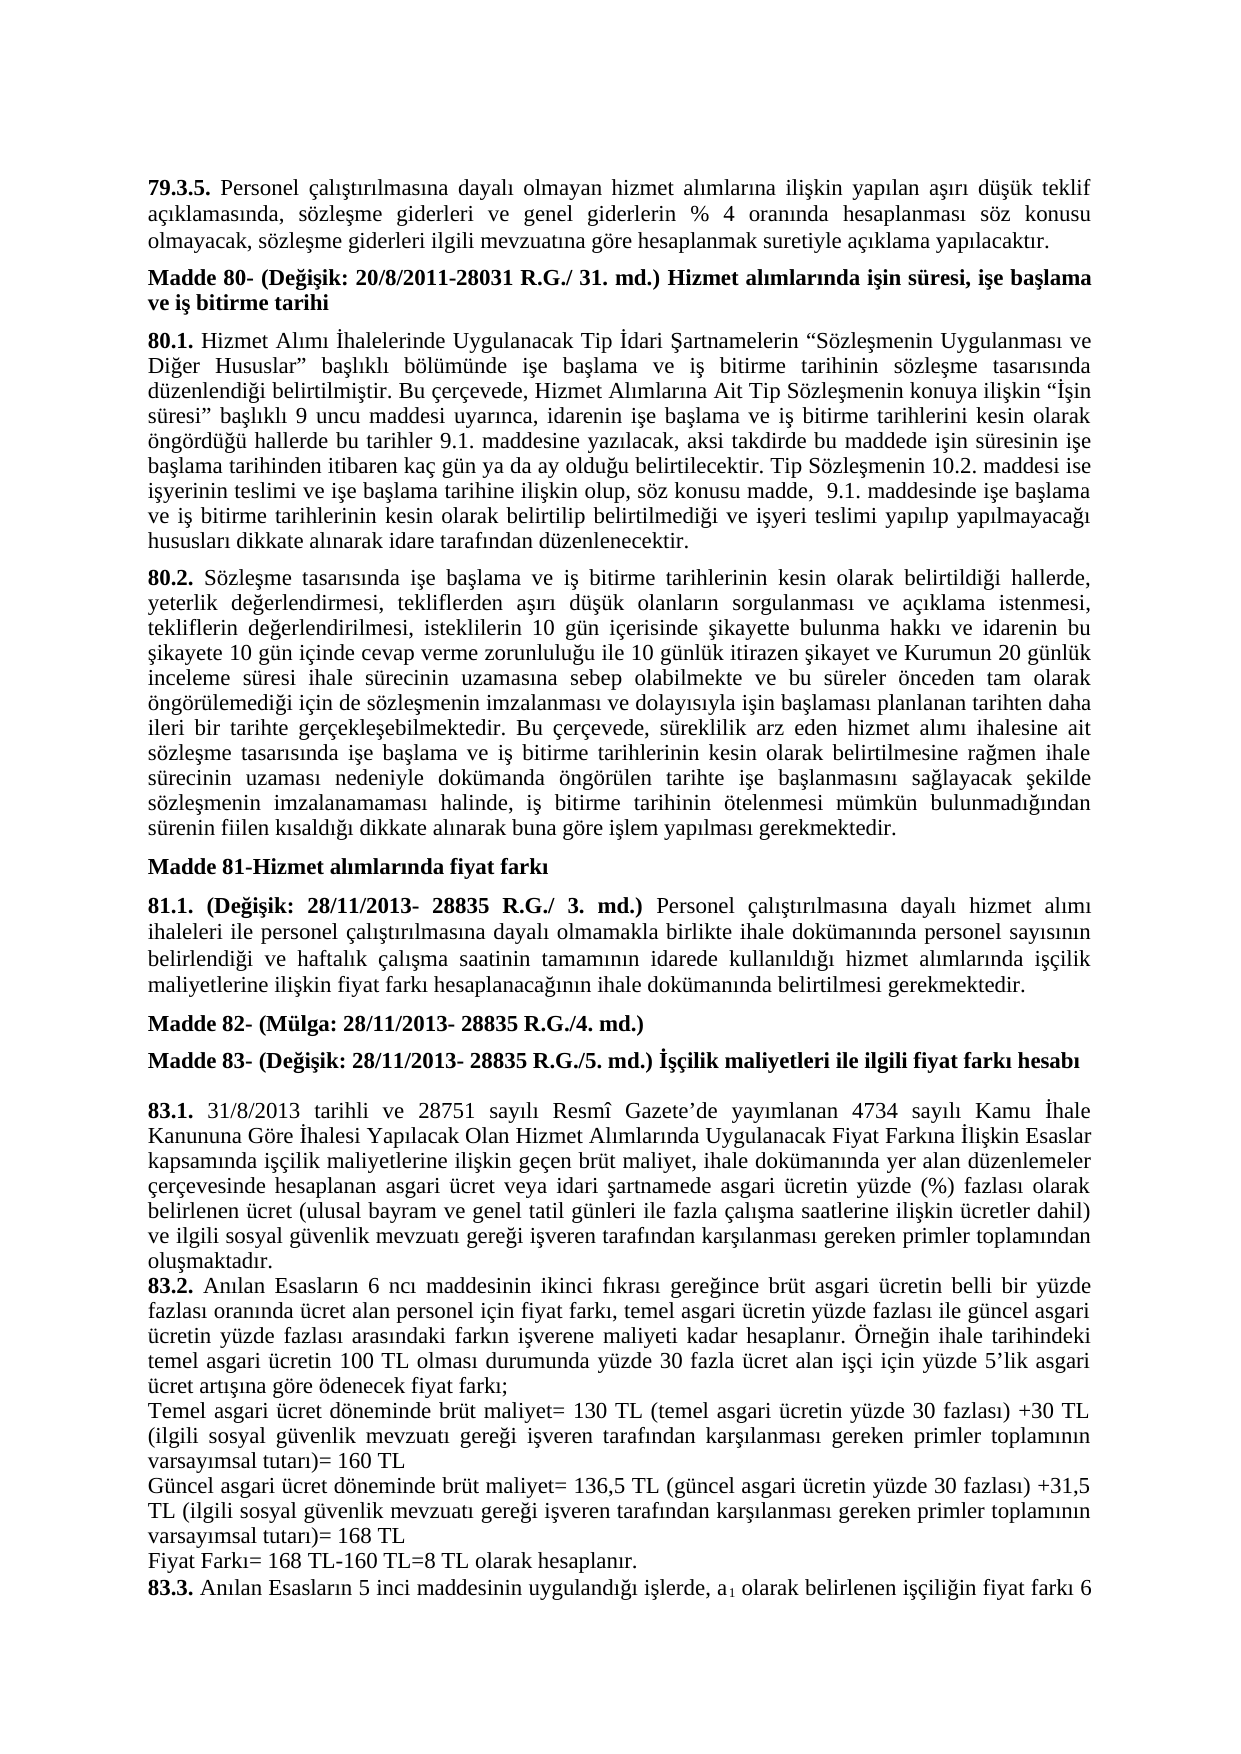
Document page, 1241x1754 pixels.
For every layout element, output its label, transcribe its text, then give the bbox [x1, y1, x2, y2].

text Güncel asgari ücret döneminde brüt maliyet= 136,5 TL (güncel asgari ücretin yüzde 30 fazlası) +31,5 TL (ilgili sosyal güvenlik mevzuatı gereği işveren tarafından karşılanması gereken primler toplamının varsayımsal tutarı)= 168 TL [148, 1474, 1092, 1549]
text Madde 83- (Değişik: 28/11/2013- 28835 R.G./5. md.) İşçilik maliyetleri ile ilgili fiyat farkı hesabı [148, 1049, 1092, 1074]
text 80.2. Sözleşme tasarısında işe başlama ve iş bitirme tarihlerinin kesin olarak belirtildiği hallerde, yeterlik değerlendirmesi, tekliflerden aşırı düşük olanların sorgulanması ve açıklama istenmesi, tekliflerin değerlendirilmesi, isteklilerin 10 gün içerisinde şikayette bulunma hakkı ve idarenin bu şikayete 10 gün içinde cevap verme zorunluluğu ile 10 günlük itirazen şikayet ve Kurumun 20 günlük inceleme süresi ihale sürecinin uzamasına sebep olabilmekte ve bu süreler önceden tam olarak öngörülemediği için de sözleşmenin imzalanması ve dolayısıyla işin başlaması planlanan tarihten daha ileri bir tarihte gerçekleşebilmektedir. Bu çerçevede, süreklilik arz eden hizmet alımı ihalesine ait sözleşme tasarısında işe başlama ve iş bitirme tarihlerinin kesin olarak belirtilmesine rağmen ihale sürecinin uzaması nedeniyle dokümanda öngörülen tarihte işe başlanmasını sağlayacak şekilde sözleşmenin imzalanamaması halinde, iş bitirme tarihinin ötelenmesi mümkün bulunmadığından sürenin fiilen kısaldığı dikkate alınarak buna göre işlem yapılması gerekmektedir. [148, 566, 1092, 841]
text 80.1. Hizmet Alımı İhalelerinde Uygulanacak Tip İdari Şartnamelerin “Sözleşmenin Uygulanması ve Diğer Hususlar” başlıklı bölümünde işe başlama ve iş bitirme tarihinin sözleşme tasarısında düzenlendiği belirtilmiştir. Bu çerçevede, Hizmet Alımlarına Ait Tip Sözleşmenin konuya ilişkin “İşin süresi” başlıklı 9 uncu maddesi uyarınca, idarenin işe başlama ve iş bitirme tarihlerini kesin olarak öngördüğü hallerde bu tarihler 9.1. maddesine yazılacak, aksi takdirde bu maddede işin süresinin işe başlama tarihinden itibaren kaç gün ya da ay olduğu belirtilecektir. Tip Sözleşmenin 10.2. maddesi ise işyerinin teslimi ve işe başlama tarihine ilişkin olup, söz konusu madde, 9.1. maddesinde işe başlama ve iş bitirme tarihlerinin kesin olarak belirtilip belirtilmediği ve işyeri teslimi yapılıp yapılmayacağı hususları dikkate alınarak idare tarafından düzenlenecektir. [148, 328, 1092, 553]
text Madde 82- (Mülga: 28/11/2013- 28835 R.G./4. md.) [148, 1010, 1092, 1036]
text Madde 80- (Değişik: 20/8/2011-28031 R.G./ 31. md.) Hizmet alımlarında işin süresi, işe başlama ve iş bitirme tarihi [148, 266, 1092, 316]
text Madde 81-Hizmet alımlarında fiyat farkı [148, 853, 1092, 879]
text 83.1. 31/8/2013 tarihli ve 28751 sayılı Resmî Gazete’de yayımlanan 4734 sayılı Kamu İhale Kanununa Göre İhalesi Yapılacak Olan Hizmet Alımlarında Uygulanacak Fiyat Farkına İlişkin Esaslar kapsamında işçilik maliyetlerine ilişkin geçen brüt maliyet, ihale dokümanında yer alan düzenlemeler çerçevesinde hesaplanan asgari ücret veya idari şartnamede asgari ücretin yüzde (%) fazlası olarak belirlenen ücret (ulusal bayram ve genel tatil günleri ile fazla çalışma saatlerine ilişkin ücretler dahil) ve ilgili sosyal güvenlik mevzuatı gereği işveren tarafından karşılanması gereken primler toplamından oluşmaktadır. [148, 1099, 1092, 1274]
text Fiyat Farkı= 168 TL-160 TL=8 TL olarak hesaplanır. [148, 1549, 1092, 1574]
text 81.1. (Değişik: 28/11/2013- 28835 R.G./ 3. md.) Personel çalıştırılmasına dayalı hizmet alımı ihaleleri ile personel çalıştırılmasına dayalı olmamakla birlikte ihale dokümanında personel sayısının belirlendiği ve haftalık çalışma saatinin tamamının idarede kullanıldığı hizmet alımlarında işçilik maliyetlerine ilişkin fiyat farkı hesaplanacağının ihale dokümanında belirtilmesi gerekmektedir. [148, 892, 1092, 997]
text 83.2. Anılan Esasların 6 ncı maddesinin ikinci fıkrası gereğince brüt asgari ücretin belli bir yüzde fazlası oranında ücret alan personel için fiyat farkı, temel asgari ücretin yüzde fazlası ile güncel asgari ücretin yüzde fazlası arasındaki farkın işverene maliyeti kadar hesaplanır. Örneğin ihale tarihindeki temel asgari ücretin 100 TL olması durumunda yüzde 30 fazla ücret alan işçi için yüzde 5’lik asgari ücret artışına göre ödenecek fiyat farkı; [148, 1274, 1092, 1399]
text 79.3.5. Personel çalıştırılmasına dayalı olmayan hizmet alımlarına ilişkin yapılan aşırı düşük teklif açıklamasında, sözleşme giderleri ve genel giderlerin % 4 oranında hesaplanması söz konusu olmayacak, sözleşme giderleri ilgili mevzuatına göre hesaplanmak suretiyle açıklama yapılacaktır. [148, 174, 1092, 253]
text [148, 1574, 1092, 1600]
text Temel asgari ücret döneminde brüt maliyet= 130 TL (temel asgari ücretin yüzde 30 fazlası) +30 TL (ilgili sosyal güvenlik mevzuatı gereği işveren tarafından karşılanması gereken primler toplamının varsayımsal tutarı)= 160 TL [148, 1399, 1092, 1474]
